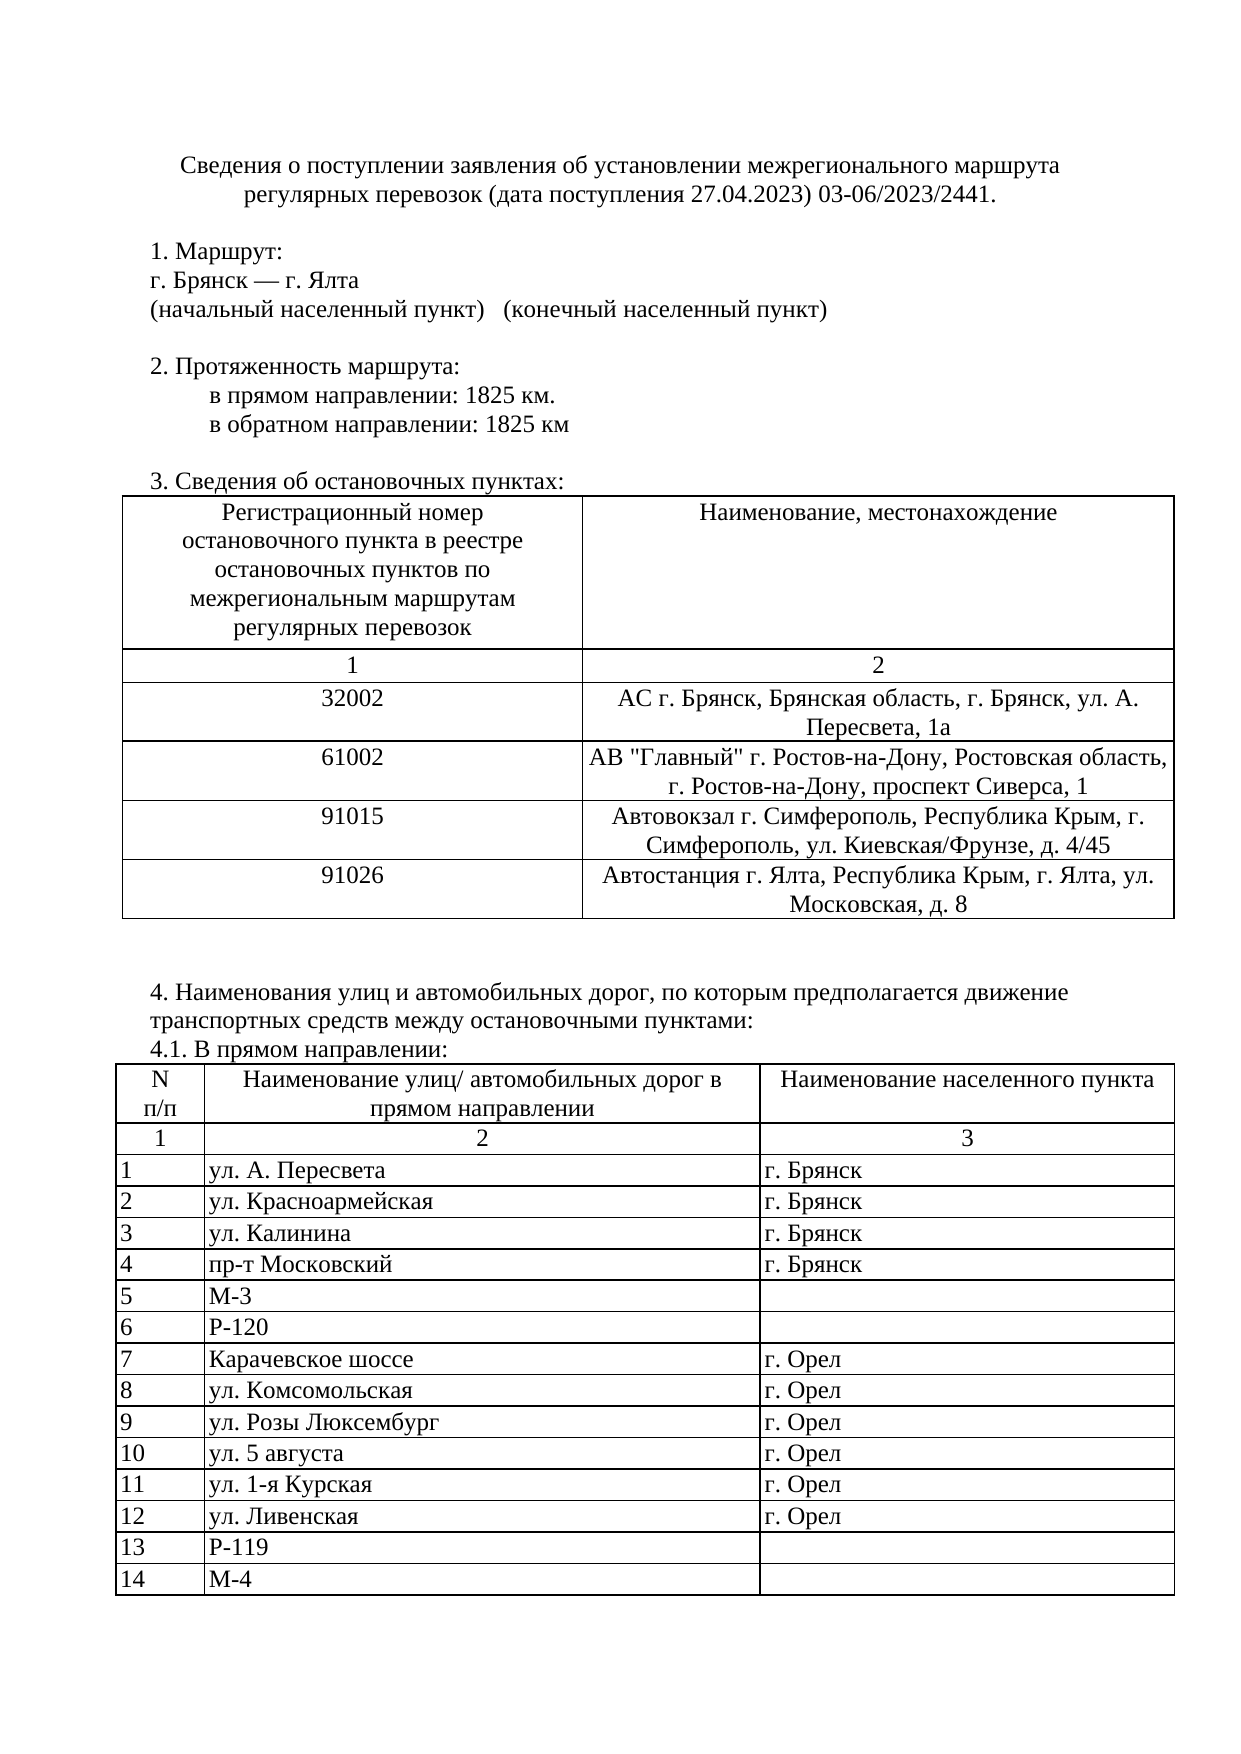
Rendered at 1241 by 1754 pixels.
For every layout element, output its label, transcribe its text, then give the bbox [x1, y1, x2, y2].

table_cell г. Брянск [761, 1250, 1174, 1279]
table_cell г. Брянск [761, 1218, 1174, 1248]
table_cell г. Орел [761, 1438, 1174, 1468]
table_header Наименование улиц/ автомобильных дорог в прямом направлении [205, 1065, 759, 1122]
table_cell ул. Комсомольская [205, 1375, 759, 1405]
table_cell 7 [117, 1344, 204, 1374]
table_cell ул. 1-я Курская [205, 1470, 759, 1499]
table_cell г. Орел [761, 1375, 1174, 1405]
table_cell г. Орел [761, 1344, 1174, 1374]
table_cell Автовокзал г. Симферополь, Республика Крым, г. Симферополь, ул. Киевская/Фрунзе, д. 4/45 [583, 801, 1173, 858]
table_cell 5 [117, 1281, 204, 1311]
table_cell 1 [123, 650, 582, 681]
table_cell 2 [117, 1187, 204, 1216]
table_cell [761, 1312, 1174, 1342]
table_cell М-4 [205, 1564, 759, 1594]
table_cell г. Брянск [761, 1155, 1174, 1185]
text в прямом направлении: 1825 км. [150, 380, 1090, 409]
table_cell 11 [117, 1470, 204, 1499]
table_cell 6 [117, 1312, 204, 1342]
text (начальный населенный пункт) (конечный населенный пункт) [150, 294, 1090, 322]
table_cell 10 [117, 1438, 204, 1468]
table_cell Автостанция г. Ялта, Республика Крым, г. Ялта, ул. Московская, д. 8 [583, 860, 1173, 918]
table_header Наименование, местонахождение [583, 497, 1173, 648]
table_cell Р-120 [205, 1312, 759, 1342]
table_cell 32002 [123, 683, 582, 740]
table_cell ул. 5 августа [205, 1438, 759, 1468]
text в обратном направлении: 1825 км [150, 409, 1090, 437]
table_cell М-3 [205, 1281, 759, 1311]
table_cell 13 [117, 1533, 204, 1562]
table_cell [761, 1533, 1174, 1562]
text 4. Наименования улиц и автомобильных дорог, по которым предполагается движение транспортных средств между остановочными пунктами: [150, 977, 1090, 1034]
table_cell 2 [583, 650, 1173, 681]
table_cell АВ "Главный" г. Ростов-на-Дону, Ростовская область, г. Ростов-на-Дону, проспект Сиверса, 1 [583, 742, 1173, 799]
table_cell 3 [761, 1124, 1174, 1153]
table_cell 1 [117, 1155, 204, 1185]
table_header Регистрационный номер остановочного пункта в реестре остановочных пунктов по межрегиональным маршрутам регулярных перевозок [123, 497, 582, 648]
table_cell 9 [117, 1407, 204, 1437]
table_cell 3 [117, 1218, 204, 1248]
table_cell 14 [117, 1564, 204, 1594]
table_cell АС г. Брянск, Брянская область, г. Брянск, ул. А. Пересвета, 1а [583, 683, 1173, 740]
table_cell г. Орел [761, 1501, 1174, 1531]
table_cell г. Орел [761, 1470, 1174, 1499]
table_cell 12 [117, 1501, 204, 1531]
table_cell пр-т Московский [205, 1250, 759, 1279]
table_cell г. Брянск [761, 1187, 1174, 1216]
table_cell Карачевское шоссе [205, 1344, 759, 1374]
table_header N п/п [117, 1065, 204, 1122]
text 3. Сведения об остановочных пунктах: [150, 466, 1090, 495]
table_cell 2 [205, 1124, 759, 1153]
text 1. Маршрут: [150, 236, 1090, 265]
table_cell 61002 [123, 742, 582, 799]
text 4.1. В прямом направлении: [150, 1034, 1090, 1063]
table_cell г. Орел [761, 1407, 1174, 1437]
table_cell Р-119 [205, 1533, 759, 1562]
table_cell [761, 1281, 1174, 1311]
table_cell ул. А. Пересвета [205, 1155, 759, 1185]
table_cell 4 [117, 1250, 204, 1279]
table_cell 1 [117, 1124, 204, 1153]
text Сведения о поступлении заявления об установлении межрегионального маршрута регулярных перевозок (дата поступления 27.04.2023) 03-06/2023/2441. [150, 150, 1090, 207]
table_cell 8 [117, 1375, 204, 1405]
text г. Брянск — г. Ялта [150, 265, 1090, 294]
text 2. Протяженность маршрута: [150, 351, 1090, 380]
table_cell ул. Красноармейская [205, 1187, 759, 1216]
table_cell ул. Розы Люксембург [205, 1407, 759, 1437]
table_cell ул. Калинина [205, 1218, 759, 1248]
table_cell [761, 1564, 1174, 1594]
table_cell 91026 [123, 860, 582, 918]
table_cell 91015 [123, 801, 582, 858]
table_header Наименование населенного пункта [761, 1065, 1174, 1122]
table_cell ул. Ливенская [205, 1501, 759, 1531]
